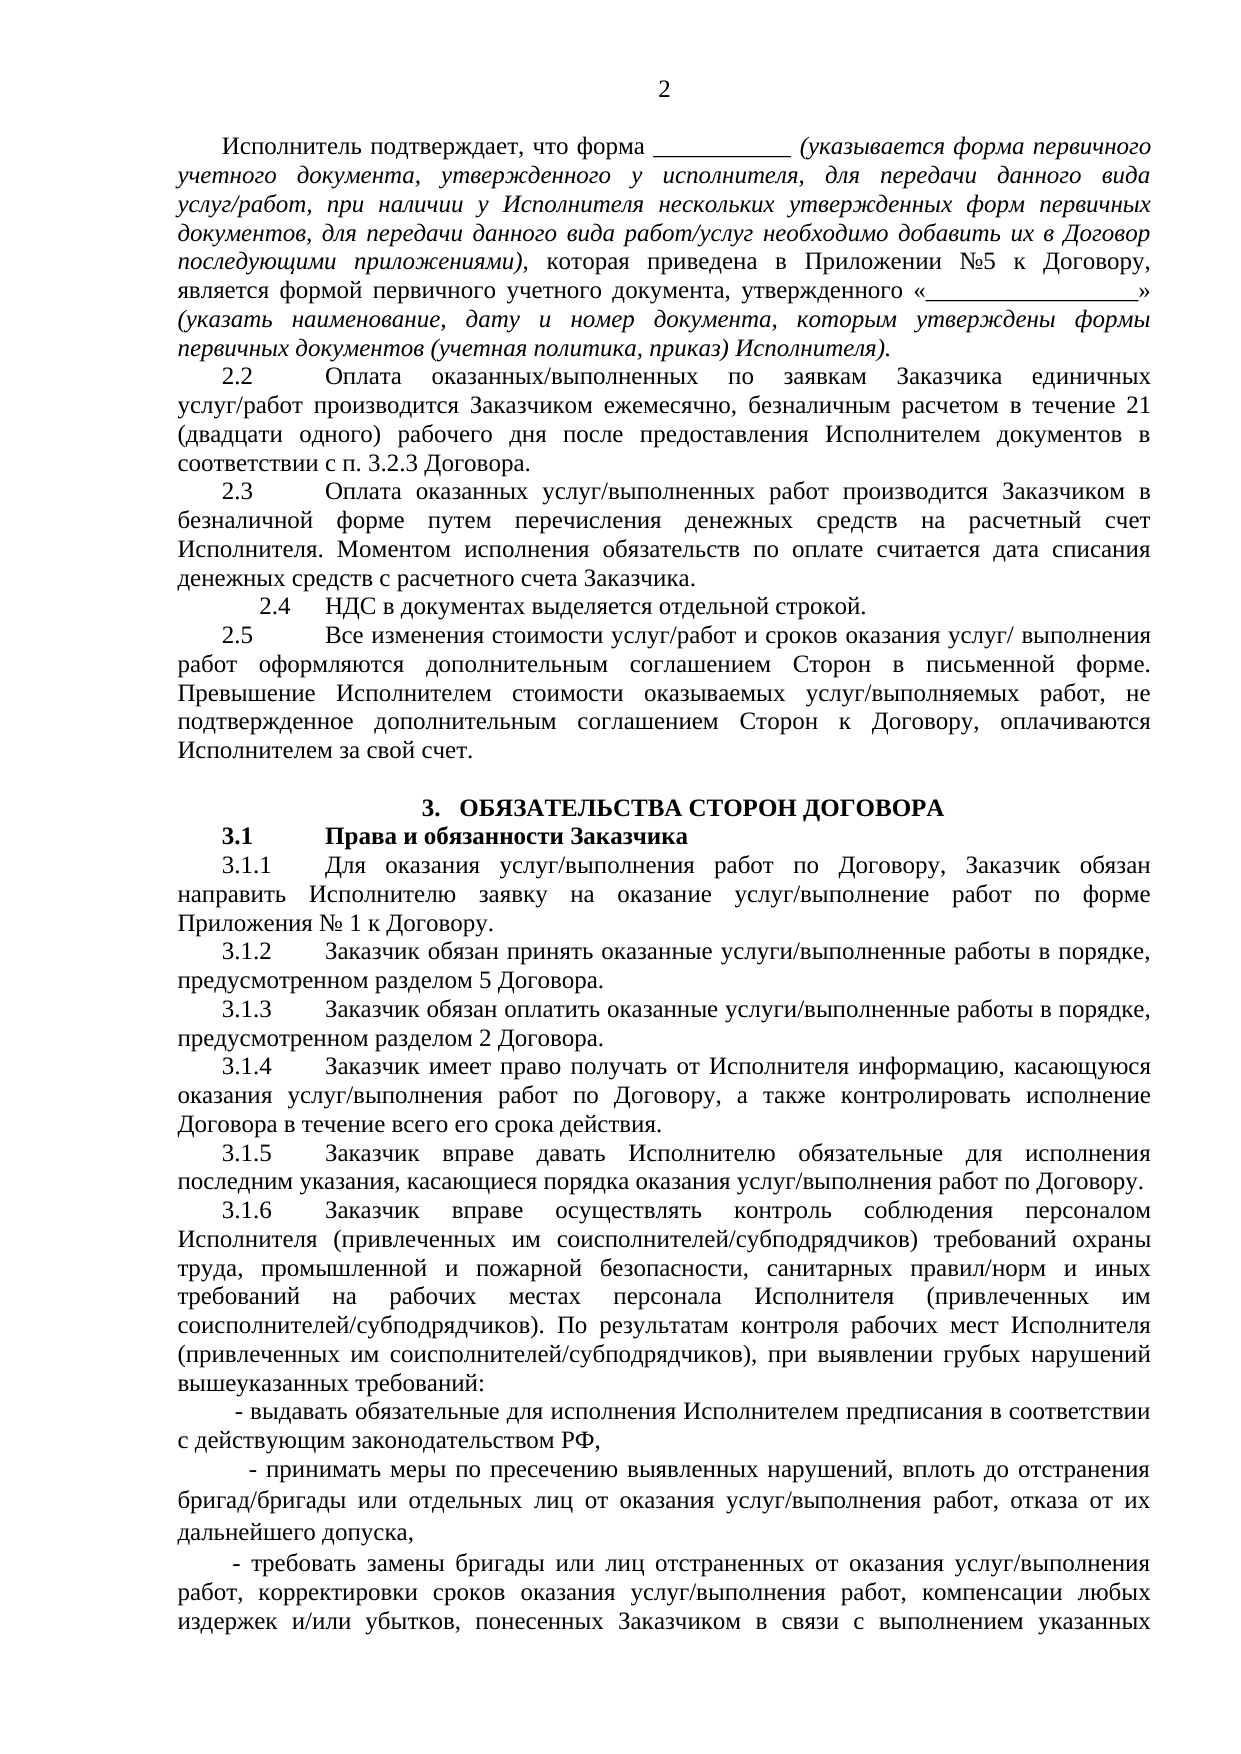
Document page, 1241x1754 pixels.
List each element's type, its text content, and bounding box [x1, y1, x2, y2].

text - выдавать обязательные для исполнения Исполнителем предписания в соответствии с действующим законодательством РФ, [177, 1396, 1152, 1454]
list Заказчик обязан принять оказанные услуги/выполненные работы в порядке, предусмотренном разделом 5 Договора. [177, 936, 1152, 994]
text Исполнитель подтверждает, что форма ___________ (указывается форма первичного учетного документа, утвержденного у исполнителя, для передачи данного вида услуг/работ, при наличии у Исполнителя нескольких утвержденных форм первичных документов, для передачи данного вида работ/услуг необходимо добавить их в Договор последующими приложениями), которая приведена в Приложении №5 к Договору, является формой первичного учетного документа, утвержденного «_________________» (указать наименование, дату и номер документа, которым утверждены формы первичных документов (учетная политика, приказ) Исполнителя). [177, 131, 1152, 361]
list ОБЯЗАТЕЛЬСТВА СТОРОН ДОГОВОРА [215, 793, 1152, 821]
list Для оказания услуг/выполнения работ по Договору, Заказчик обязан направить Исполнителю заявку на оказание услуг/выполнение работ по форме Приложения № 1 к Договору. [177, 850, 1152, 936]
list Права и обязанности Заказчика [222, 821, 1152, 850]
list Оплата оказанных/выполненных по заявкам Заказчика единичных услуг/работ производится Заказчиком ежемесячно, безналичным расчетом в течение 21 (двадцати одного) рабочего дня после предоставления Исполнителем документов в соответствии с п. 3.2.3 Договора. [177, 361, 1152, 476]
text - принимать меры по пресечению выявленных нарушений, вплоть до отстранения бригад/бригады или отдельных лиц от оказания услуг/выполнения работ, отказа от их дальнейшего допуска, [177, 1454, 1152, 1546]
list Оплата оказанных услуг/выполненных работ производится Заказчиком в безналичной форме путем перечисления денежных средств на расчетный счет Исполнителя. Моментом исполнения обязательств по оплате считается дата списания денежных средств с расчетного счета Заказчика. [177, 476, 1152, 591]
list Все изменения стоимости услуг/работ и сроков оказания услуг/ выполнения работ оформляются дополнительным соглашением Сторон в письменной форме. Превышение Исполнителем стоимости оказываемых услуг/выполняемых работ, не подтвержденное дополнительным соглашением Сторон к Договору, оплачиваются Исполнителем за свой счет. [177, 620, 1152, 764]
list Заказчик вправе осуществлять контроль соблюдения персоналом Исполнителя (привлеченных им соисполнителей/субподрядчиков) требований охраны труда, промышленной и пожарной безопасности, санитарных правил/норм и иных требований на рабочих местах персонала Исполнителя (привлеченных им соисполнителей/субподрядчиков). По результатам контроля рабочих мест Исполнителя (привлеченных им соисполнителей/субподрядчиков), при выявлении грубых нарушений вышеуказанных требований: [177, 1195, 1152, 1396]
list Заказчик имеет право получать от Исполнителя информацию, касающуюся оказания услуг/выполнения работ по Договору, а также контролировать исполнение Договора в течение всего его срока действия. [177, 1051, 1152, 1138]
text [177, 1548, 1152, 1635]
list НДС в документах выделяется отдельной строкой. [252, 591, 1152, 620]
list Заказчик вправе давать Исполнителю обязательные для исполнения последним указания, касающиеся порядка оказания услуг/выполнения работ по Договору. [177, 1138, 1152, 1195]
list Заказчик обязан оплатить оказанные услуги/выполненные работы в порядке, предусмотренном разделом 2 Договора. [177, 994, 1152, 1051]
